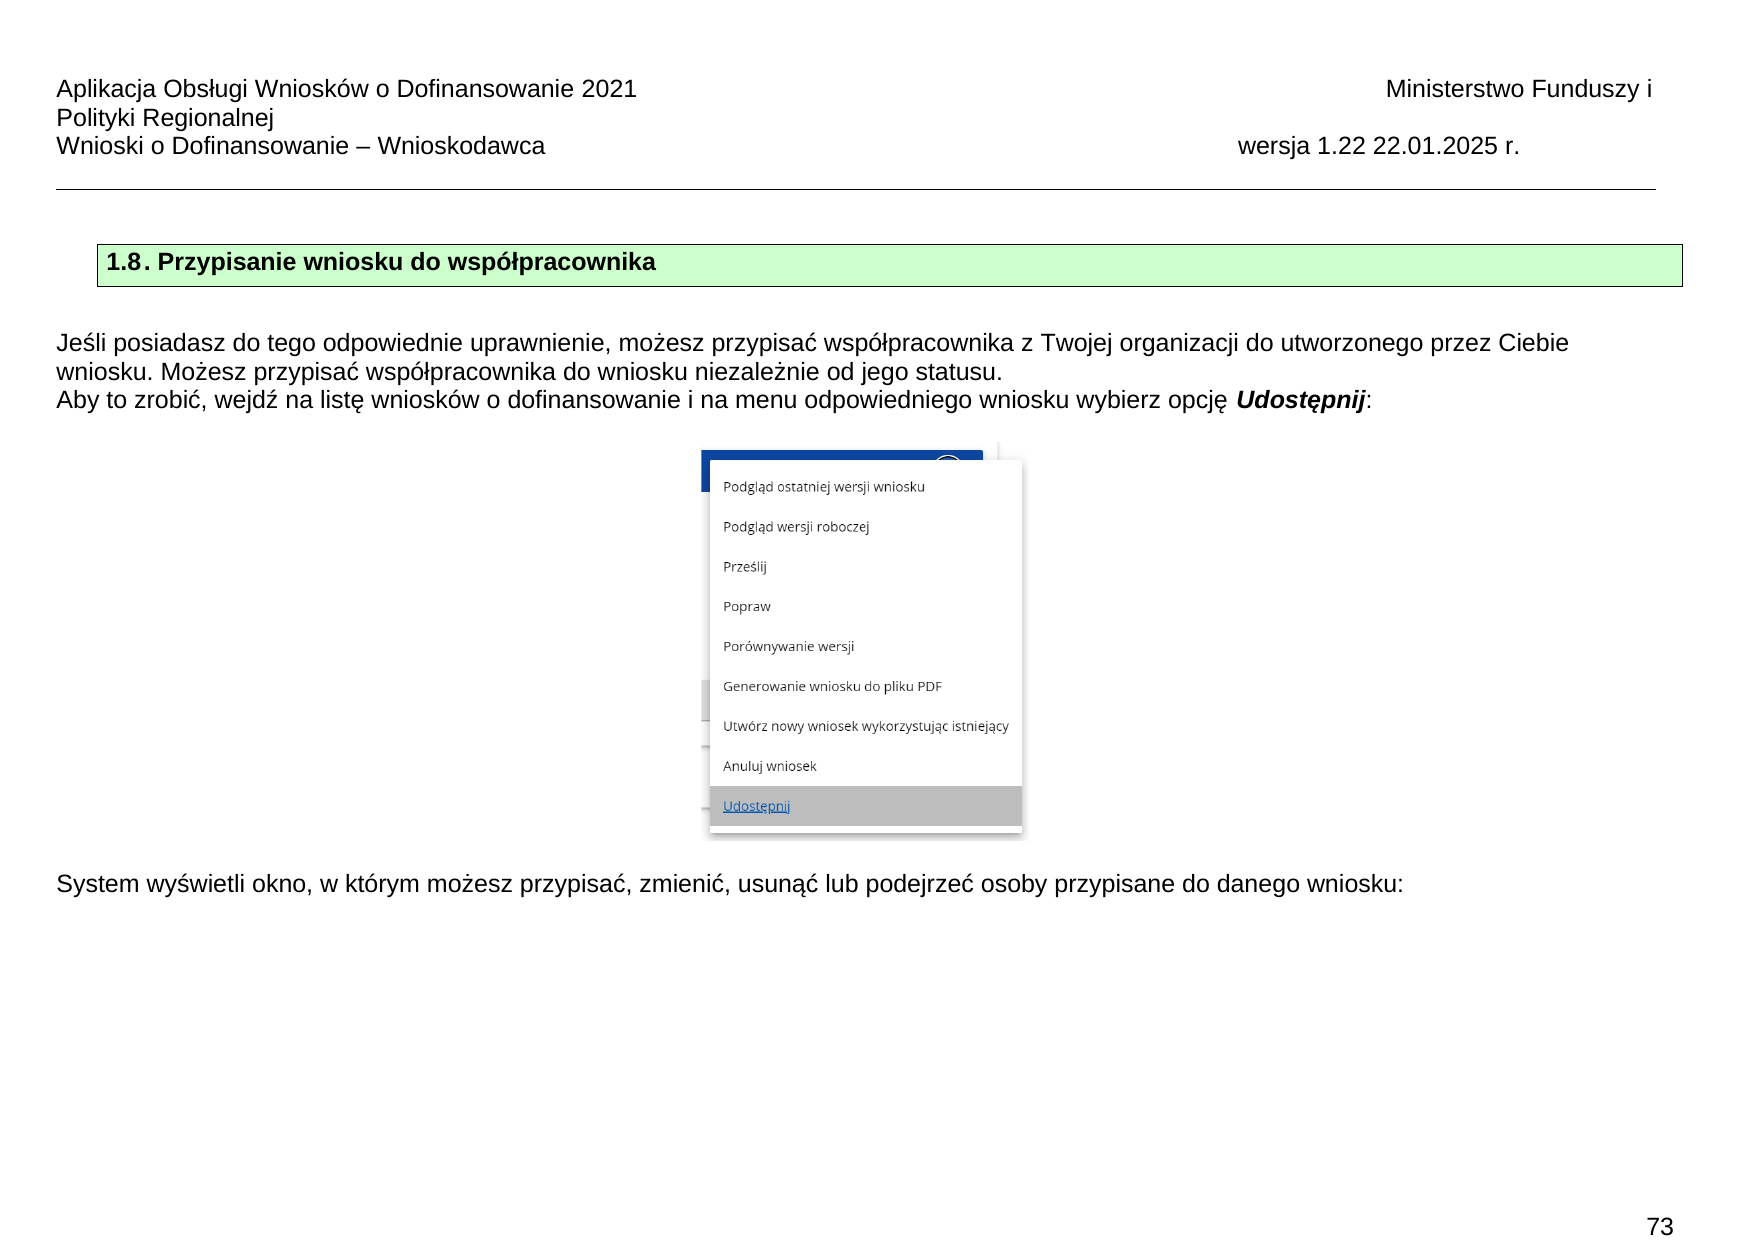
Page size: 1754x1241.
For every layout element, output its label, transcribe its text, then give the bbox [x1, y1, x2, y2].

picture [701, 442, 1029, 841]
subtitle . Przypisanie wniosku do współpracownika [98, 245, 1682, 286]
text Jeśli posiadasz do tego odpowiednie uprawnienie, możesz przypisać współpracownika z Twojej organizacji do utworzonego przez Ciebie wniosku. Możesz przypisać współpracownika do wniosku niezależnie od jego statusu. [56, 328, 1674, 385]
text Aby to zrobić, wejdź na listę wniosków o dofinansowanie i na menu odpowiedniego wniosku wybierz opcję Udostępnij: [56, 385, 1674, 414]
text System wyświetli okno, w którym możesz przypisać, zmienić, usunąć lub podejrzeć osoby przypisane do danego wniosku: [56, 869, 1674, 898]
